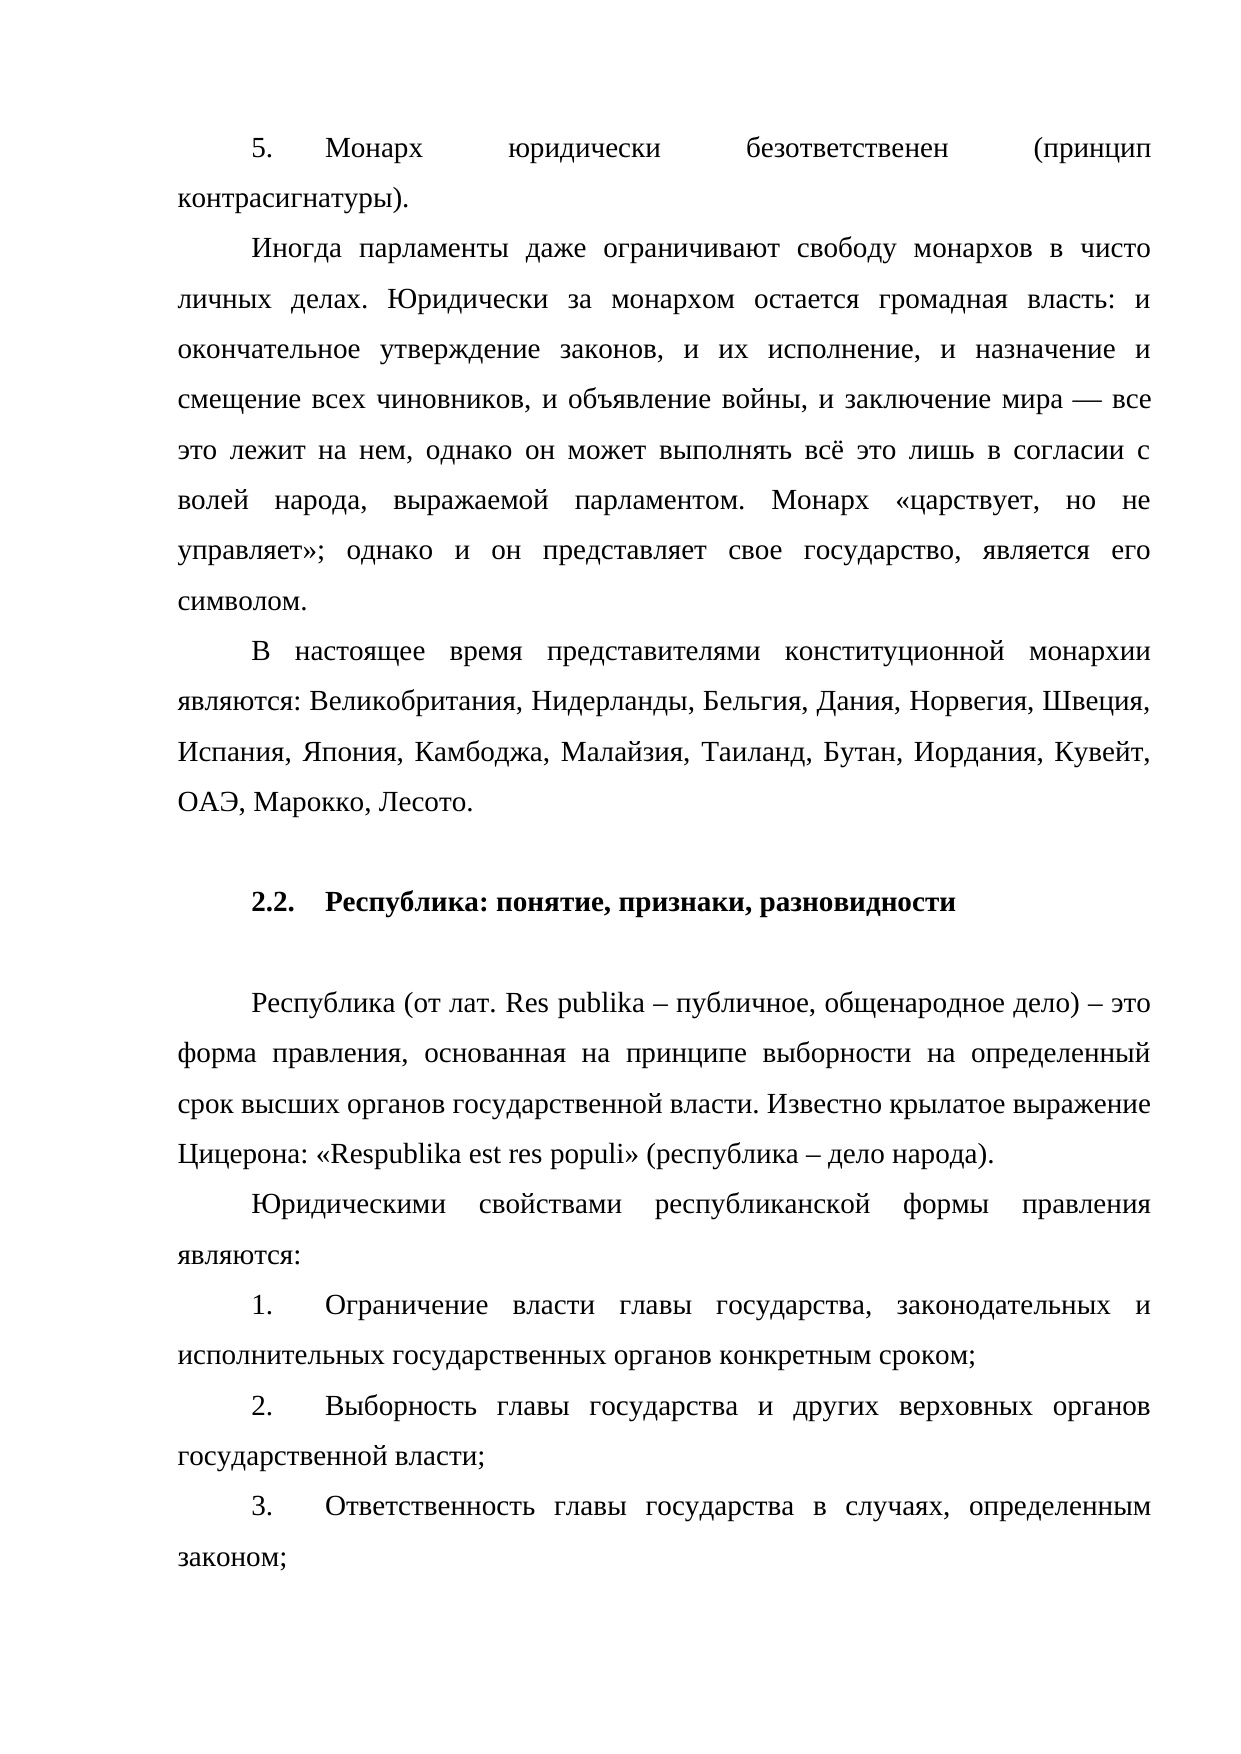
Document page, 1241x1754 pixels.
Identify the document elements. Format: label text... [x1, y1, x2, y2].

list Монарх юридически безответственен (принцип контрасигнатуры). [177, 130, 1152, 214]
list Юридическими свойствами республиканской формы правления являются: [177, 1186, 1152, 1270]
list Ограничение власти главы государства, законодательных и исполнительных государственных органов конкретным сроком; [177, 1287, 1152, 1371]
list Выборность главы государства и других верховных органов государственной власти; [177, 1388, 1152, 1472]
list Ответственность главы государства в случаях, определенным законом; [177, 1488, 1152, 1572]
list В настоящее время представителями конституционной монархии являются: Великобритания, Нидерланды, Бельгия, Дания, Норвегия, Швеция, Испания, Япония, Камбоджа, Малайзия, Таиланд, Бутан, Иордания, Кувейт, ОАЭ, Марокко, Лесото. [177, 633, 1152, 817]
list Республика (от лат. Res publika – публичное, общенародное дело) – это форма правления, основанная на принципе выборности на определенный срок высших органов государственной власти. Известно крылатое выражение Цицерона: «Respublika est res populi» (республика – дело народа). [177, 985, 1152, 1170]
list Республика: понятие, признаки, разновидности [177, 884, 1152, 918]
list Иногда парламенты даже ограничивают свободу монархов в чисто личных делах. Юридически за монархом остается громадная власть: и окончательное утверждение законов, и их исполнение, и назначение и смещение всех чиновников, и объявление войны, и заключение мира — все это лежит на нем, однако он может выполнять всё это лишь в согласии с волей народа, выражаемой парламентом. Монарх «царствует, но не управляет»; однако и он представляет свое государство, является его символом. [177, 231, 1152, 616]
